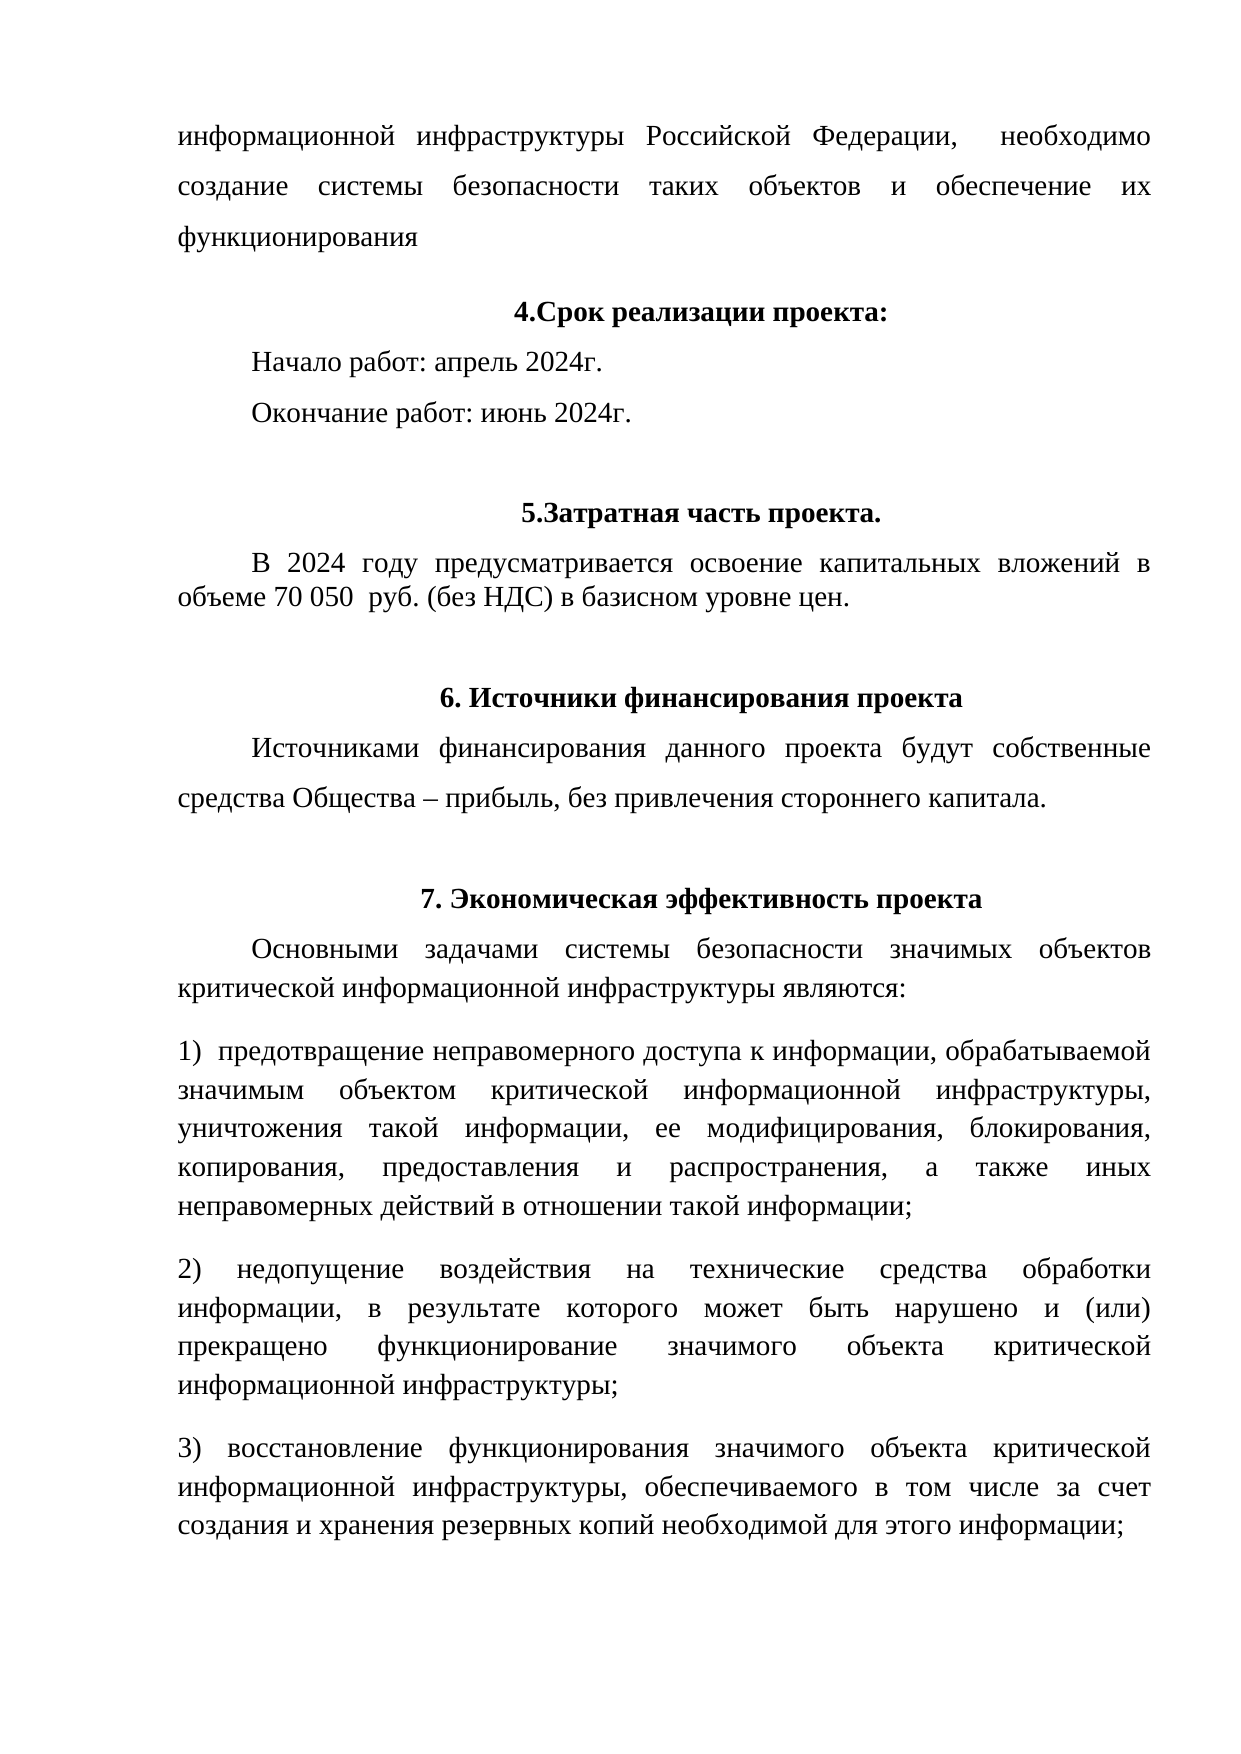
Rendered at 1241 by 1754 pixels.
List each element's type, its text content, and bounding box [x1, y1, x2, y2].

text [177, 118, 1152, 252]
text 1) предотвращение неправомерного доступа к информации, обрабатываемой значимым объектом критической информационной инфраструктуры, уничтожения такой информации, ее модифицирования, блокирования, копирования, предоставления и распространения, а также иных неправомерных действий в отношении такой информации; [177, 1033, 1152, 1221]
text Окончание работ: июнь 2024г. [177, 395, 1152, 428]
text 7. Экономическая эффективность проекта [177, 881, 1152, 914]
text Основными задачами системы безопасности значимых объектов критической информационной инфраструктуры являются: [177, 931, 1152, 1003]
text 2) недопущение воздействия на технические средства обработки информации, в результате которого может быть нарушено и (или) прекращено функционирование значимого объекта критической информационной инфраструктуры; [177, 1251, 1152, 1400]
text 4.Срок реализации проекта: [177, 294, 1152, 328]
text 5.Затратная часть проекта. [177, 495, 1152, 529]
text 6. Источники финансирования проекта [177, 680, 1152, 713]
text Начало работ: апрель 2024г. [177, 344, 1152, 378]
text Источниками финансирования данного проекта будут собственные средства Общества – прибыль, без привлечения стороннего капитала. [177, 730, 1152, 814]
text 3) восстановление функционирования значимого объекта критической информационной инфраструктуры, обеспечиваемого в том числе за счет создания и хранения резервных копий необходимой для этого информации; [177, 1430, 1152, 1541]
text В 2024 году предусматривается освоение капитальных вложений в объеме 70 050 руб. (без НДС) в базисном уровне цен. [177, 546, 1152, 613]
